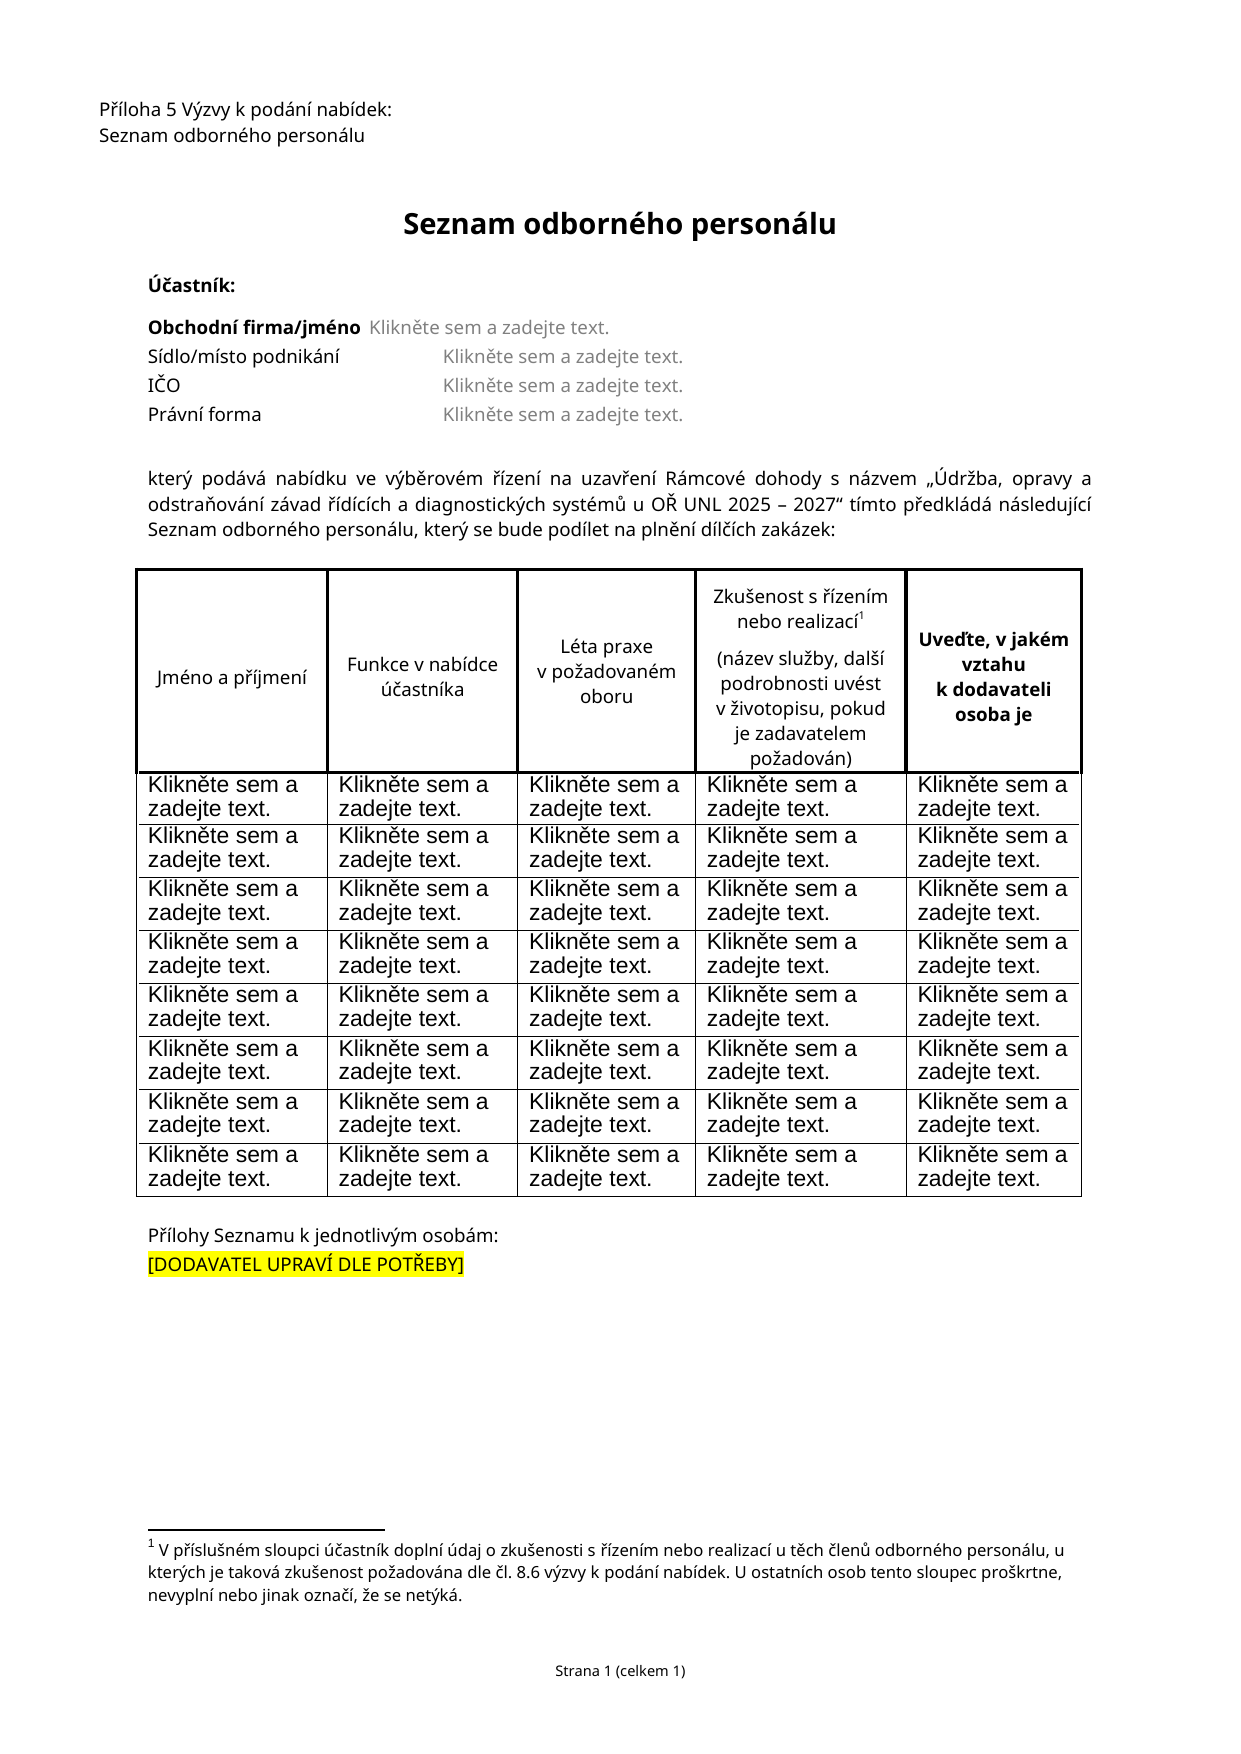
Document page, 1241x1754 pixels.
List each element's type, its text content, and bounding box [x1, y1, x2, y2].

text který podává nabídku ve výběrovém řízení na uzavření Rámcové dohody s názvem „Údržba, opravy a odstraňování závad řídících a diagnostických systémů u OŘ UNL 2025 – 2027“ tímto předkládá následující Seznam odborného personálu, který se bude podílet na plnění dílčích zakázek: [148, 465, 1093, 542]
text Přílohy Seznamu k jednotlivým osobám: [148, 1222, 1093, 1248]
text IČO [148, 369, 1093, 398]
text Účastník: [148, 268, 1093, 299]
table_header Jméno a příjmení [138, 571, 326, 771]
table_header Zkušenost s řízením nebo realizací (název služby, další podrobnosti uvést v životopisu, pokud je zadavatelem požadován) [697, 571, 904, 771]
title Seznam odborného personálu [148, 203, 1093, 243]
text Právní forma [148, 398, 1093, 427]
table_header Léta praxe v požadovaném oboru [519, 571, 694, 771]
table_header Funkce v nabídce účastníka [329, 571, 516, 771]
table_header Uveďte, v jakém vztahu k dodavateli osoba je [908, 571, 1080, 771]
text Obchodní firma/jméno [148, 311, 1093, 340]
text [DODAVATEL UPRAVÍ DLE POTŘEBY] [148, 1248, 1092, 1277]
text Sídlo/místo podnikání [148, 340, 1093, 369]
